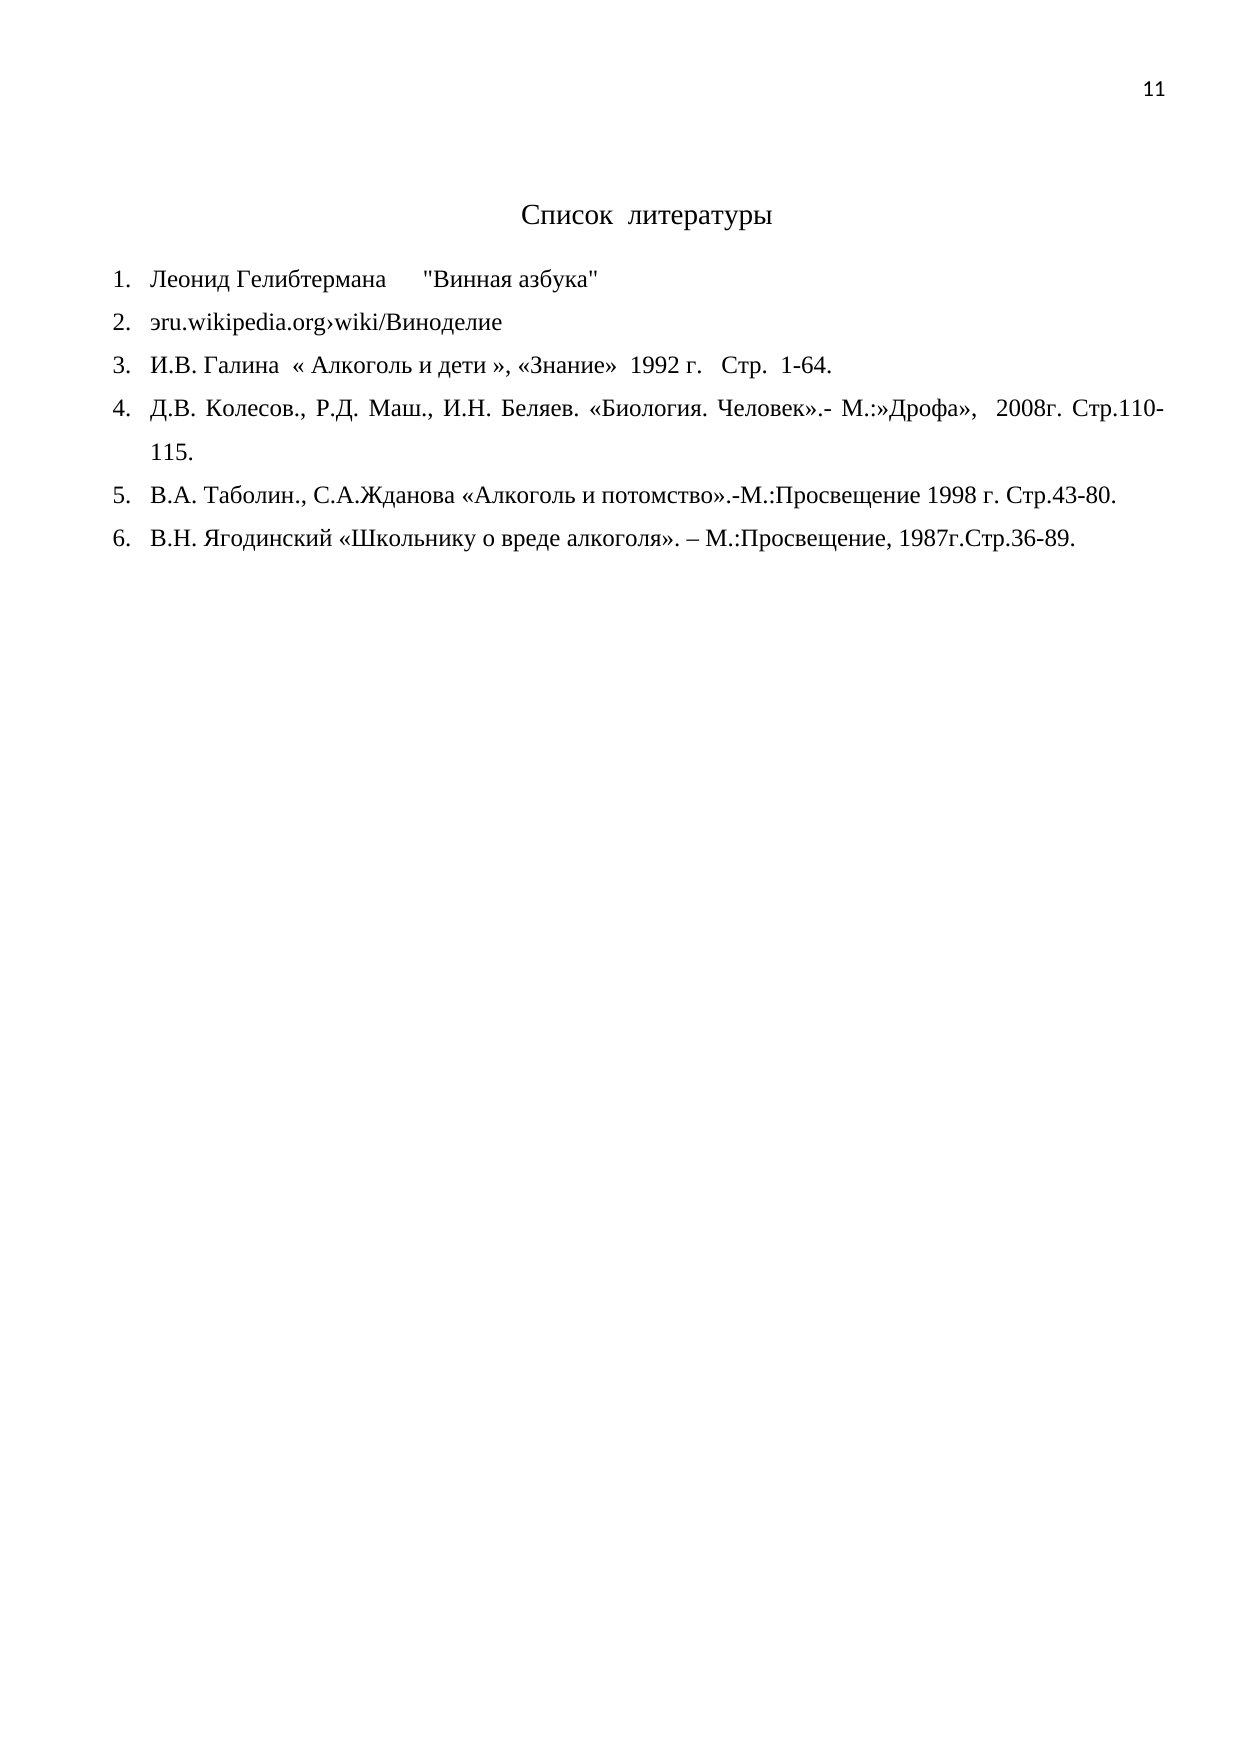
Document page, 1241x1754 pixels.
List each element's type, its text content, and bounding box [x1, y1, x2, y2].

list Д.В. Колесов., Р.Д. Маш., И.Н. Беляев. «Биология. Человек».- М.:»Дрофа», 2008г. Стр.110-115. [112, 393, 1165, 465]
text Список литературы [75, 197, 1165, 230]
list Леонид Гелибтермана "Винная азбука" [112, 264, 1165, 293]
list И.В. Галина « Алкоголь и дети », «Знание» 1992 г. Стр. 1-64. [112, 350, 1165, 379]
list эru.wikipedia.org›wiki/Виноделие [112, 307, 1165, 336]
list В.Н. Ягодинский «Школьнику о вреде алкоголя». – М.:Просвещение, 1987г.Стр.36-89. [112, 523, 1165, 552]
list В.А. Таболин., С.А.Жданова «Алкоголь и потомство».-М.:Просвещение 1998 г. Стр.43-80. [112, 480, 1165, 508]
